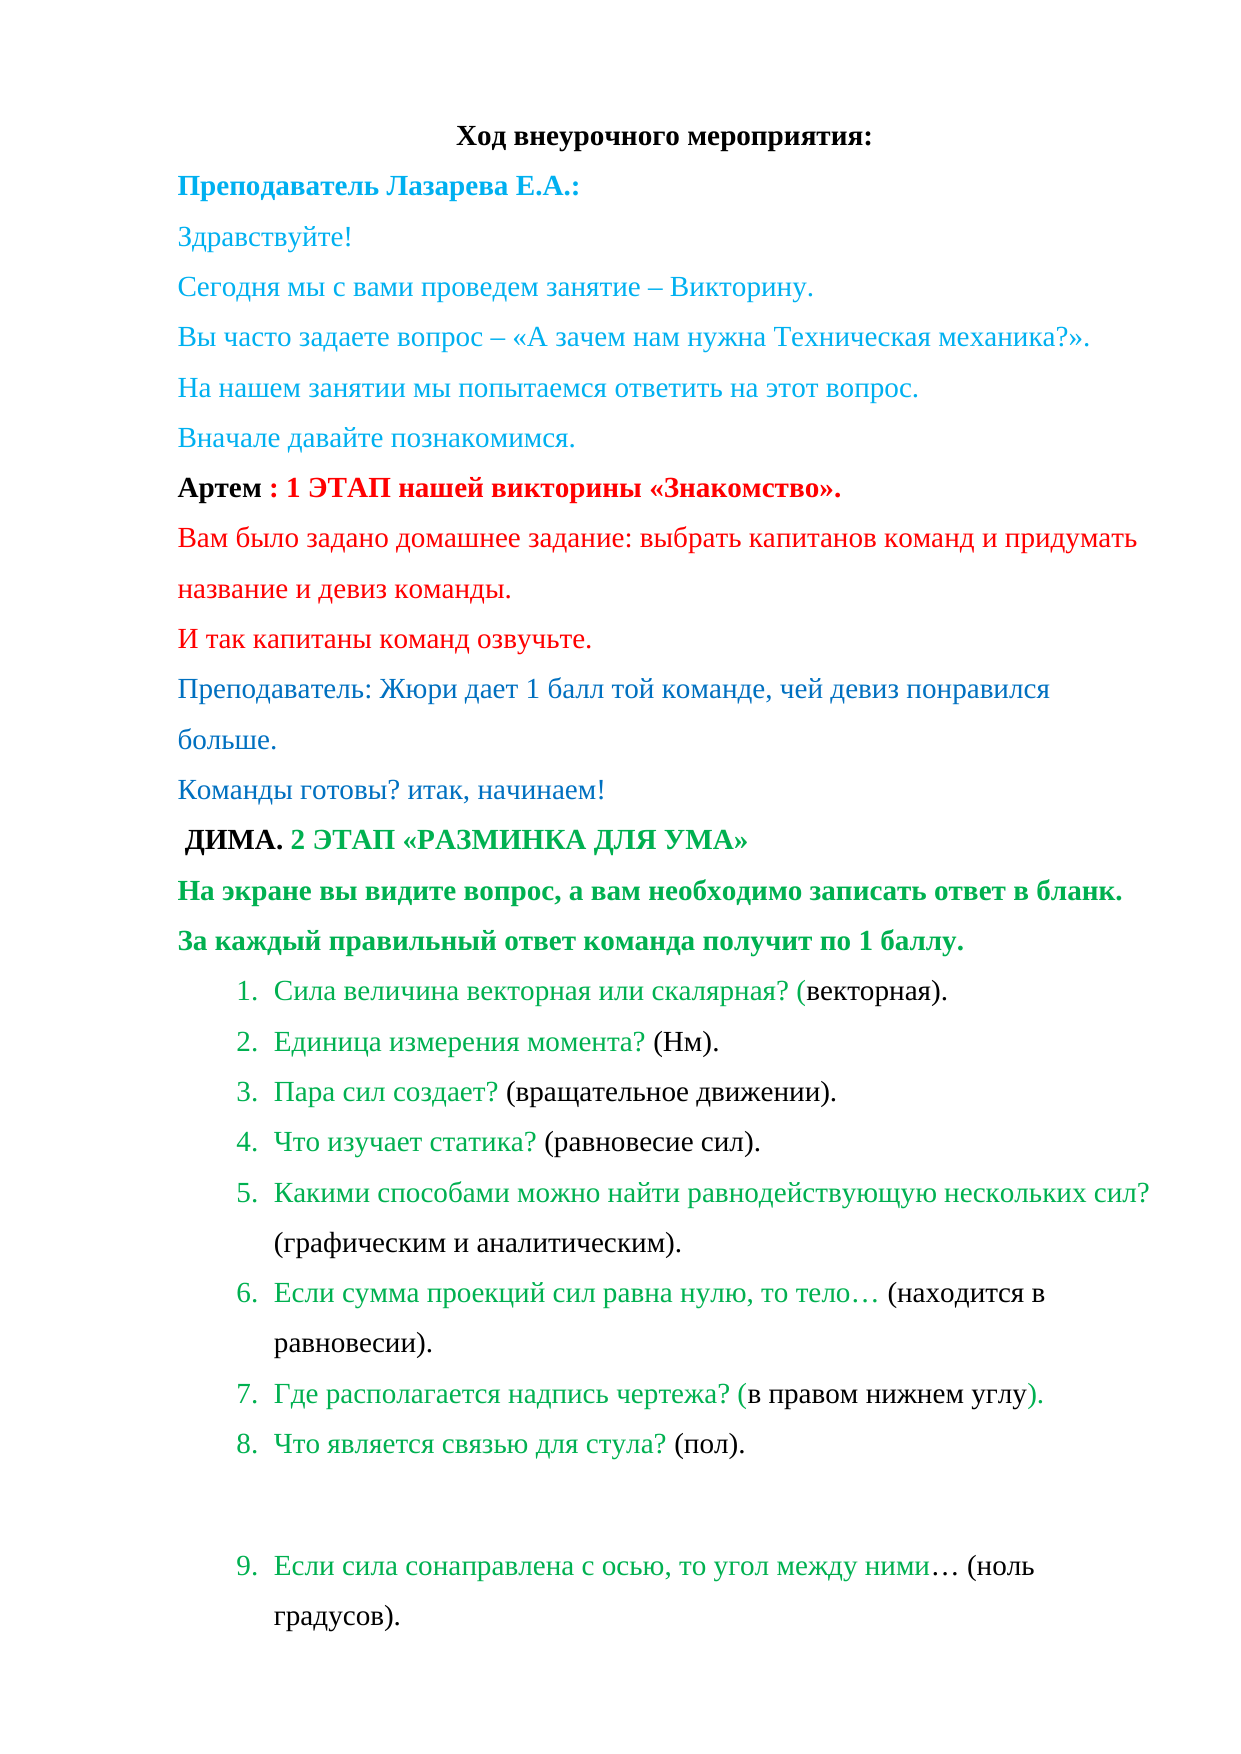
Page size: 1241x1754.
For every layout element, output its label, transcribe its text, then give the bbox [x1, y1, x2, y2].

list Единица измерения момента? (Нм). [236, 1024, 1152, 1057]
text Команды готовы? итак, начинаем! [177, 772, 1152, 806]
text На нашем занятии мы попытаемся ответить на этот вопрос. [177, 370, 1152, 403]
list Если сила сонаправлена с осью, то угол между ними… (ноль градусов). [236, 1548, 1152, 1632]
list Какими способами можно найти равнодействующую нескольких сил? (графическим и аналитическим). [236, 1175, 1152, 1258]
text На экране вы видите вопрос, а вам необходимо записать ответ в бланк. За каждый правильный ответ команда получит по 1 баллу. [177, 873, 1152, 957]
list Сила величина векторная или скалярная? (векторная). [236, 973, 1152, 1007]
list Что изучает статика? (равновесие сил). [236, 1124, 1152, 1158]
text Артем : 1 ЭТАП нашей викторины «Знакомство». [177, 470, 1152, 504]
text Вначале давайте познакомимся. [177, 420, 1152, 453]
text Преподаватель: Жюри дает 1 балл той команде, чей девиз понравился больше. [177, 672, 1152, 755]
list Пара сил создает? (вращательное движении). [236, 1074, 1152, 1108]
text Вы часто задаете вопрос – «А зачем нам нужна Техническая механика?». [177, 319, 1152, 353]
list Где располагается надпись чертежа? (в правом нижнем углу). [236, 1376, 1152, 1409]
text Вам было задано домашнее задание: выбрать капитанов команд и придумать название и девиз команды. [177, 521, 1152, 604]
list Если сумма проекций сил равна нулю, то тело… (находится в равновесии). [236, 1275, 1152, 1359]
text ДИМА. 2 ЭТАП «РАЗМИНКА ДЛЯ УМА» [177, 822, 1152, 856]
text Здравствуйте! [177, 219, 1152, 252]
text Сегодня мы с вами проведем занятие – Викторину. [177, 269, 1152, 303]
list Что является связью для стула? (пол). [236, 1426, 1152, 1460]
text И так капитаны команд озвучьте. [177, 621, 1152, 655]
text Преподаватель Лазарева Е.А.: [177, 168, 1152, 202]
text Ход внеурочного мероприятия: [177, 118, 1152, 152]
